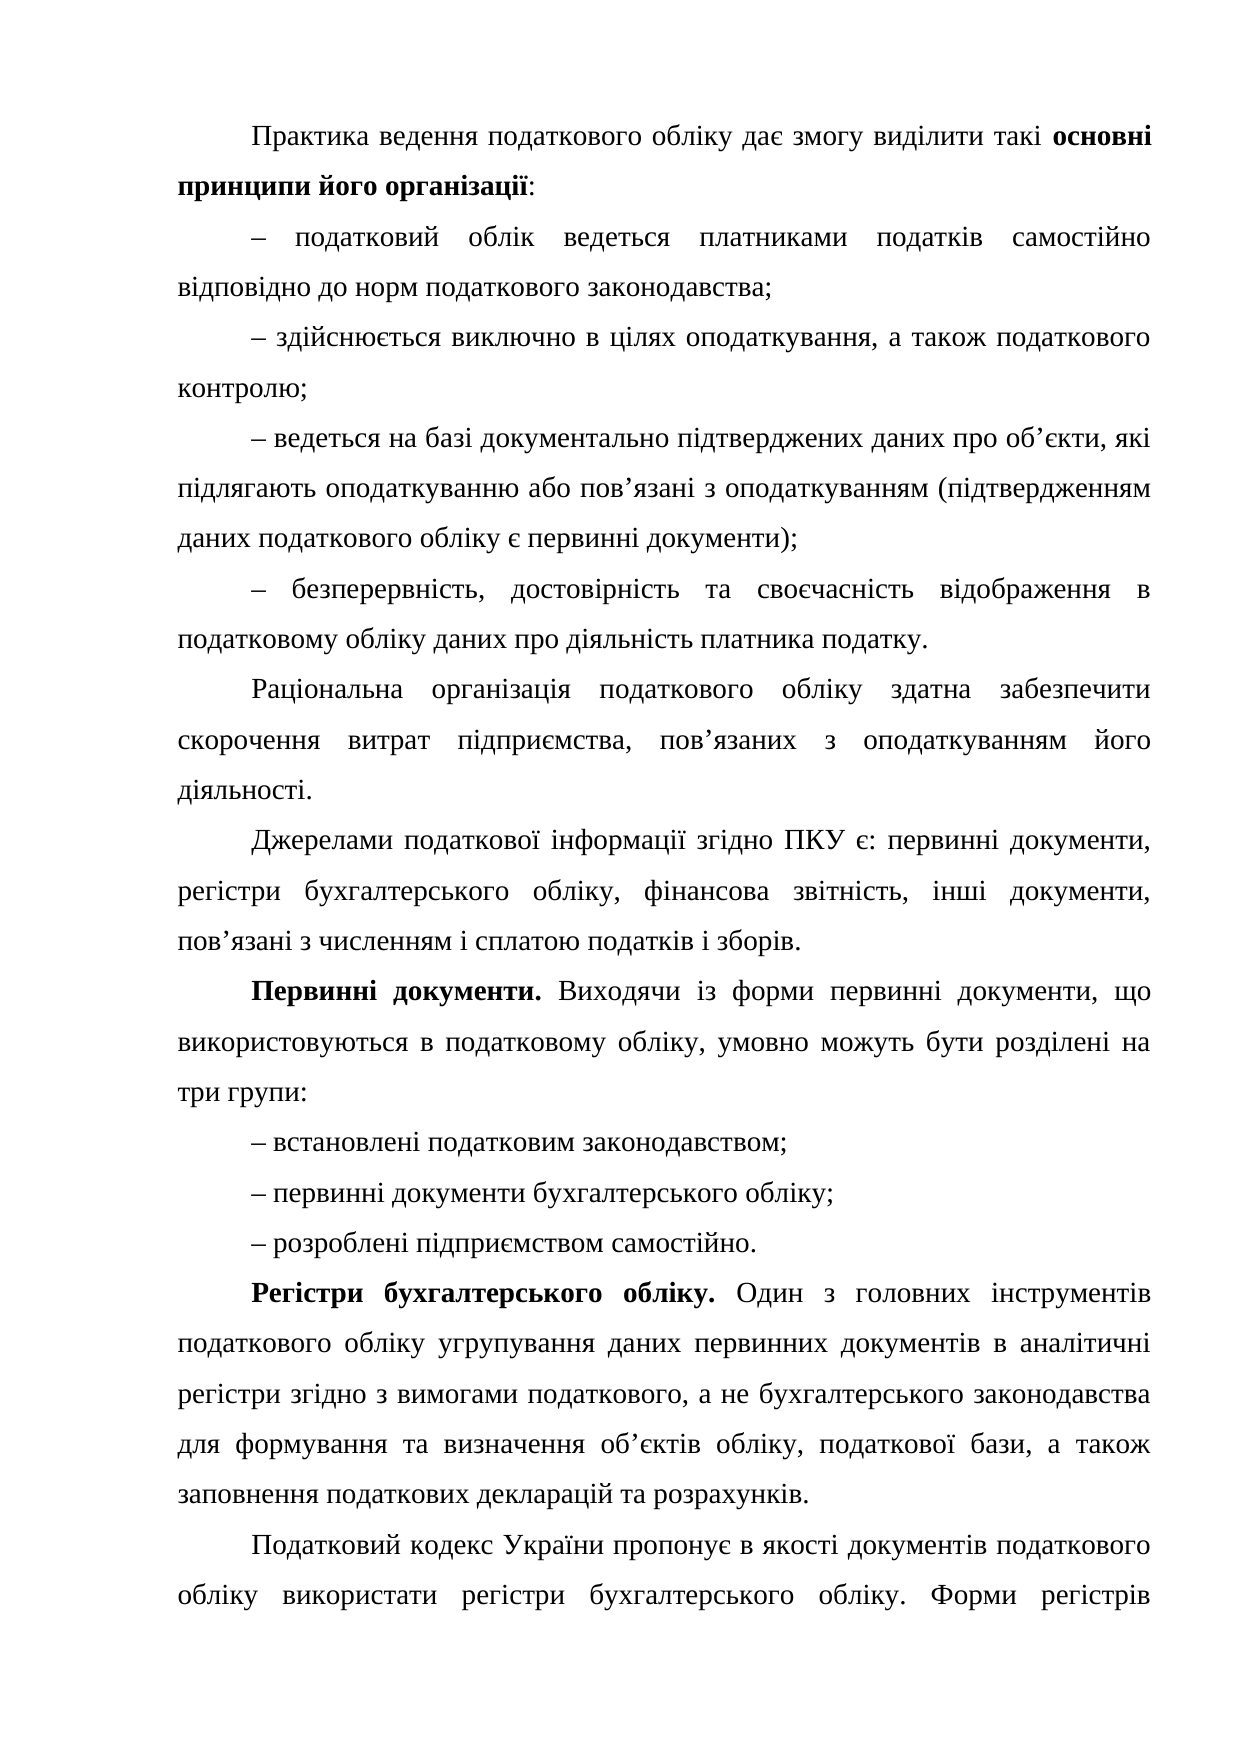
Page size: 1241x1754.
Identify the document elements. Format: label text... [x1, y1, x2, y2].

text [177, 1527, 1152, 1611]
text – первинні документи бухгалтерського обліку; [177, 1175, 1152, 1208]
text – безперервність, достовірність та своєчасність відображення в податковому обліку даних про діяльність платника податку. [177, 571, 1152, 655]
text – розроблені підприємством самостійно. [177, 1225, 1152, 1258]
text – податковий облік ведеться платниками податків самостійно відповідно до норм податкового законодавства; [177, 219, 1152, 303]
text Регістри бухгалтерського обліку. Один з головних інструментів податкового обліку угрупування даних первинних документів в аналітичні регістри згідно з вимогами податкового, а не бухгалтерського законодавства для формування та визначення об’єктів обліку, податкової бази, а також заповнення податкових декларацій та розрахунків. [177, 1275, 1152, 1510]
text – здійснюється виключно в цілях оподаткування, а також податкового контролю; [177, 319, 1152, 403]
text Раціональна організація податкового обліку здатна забезпечити скорочення витрат підприємства, пов’язаних з оподаткуванням його діяльності. [177, 672, 1152, 806]
text – встановлені податковим законодавством; [177, 1124, 1152, 1158]
text – ведеться на базі документально підтверджених даних про об’єкти, які підлягають оподаткуванню або пов’язані з оподаткуванням (підтвердженням даних податкового обліку є первинні документи); [177, 420, 1152, 554]
text Первинні документи. Виходячи із форми первинні документи, що використовуються в податковому обліку, умовно можуть бути розділені на три групи: [177, 973, 1152, 1108]
text Практика ведення податкового обліку дає змогу виділити такі основні принципи його організації: [177, 118, 1152, 202]
text Джерелами податкової інформації згідно ПКУ є: первинні документи, регістри бухгалтерського обліку, фінансова звітність, інші документи, пов’язані з численням і сплатою податків і зборів. [177, 822, 1152, 957]
